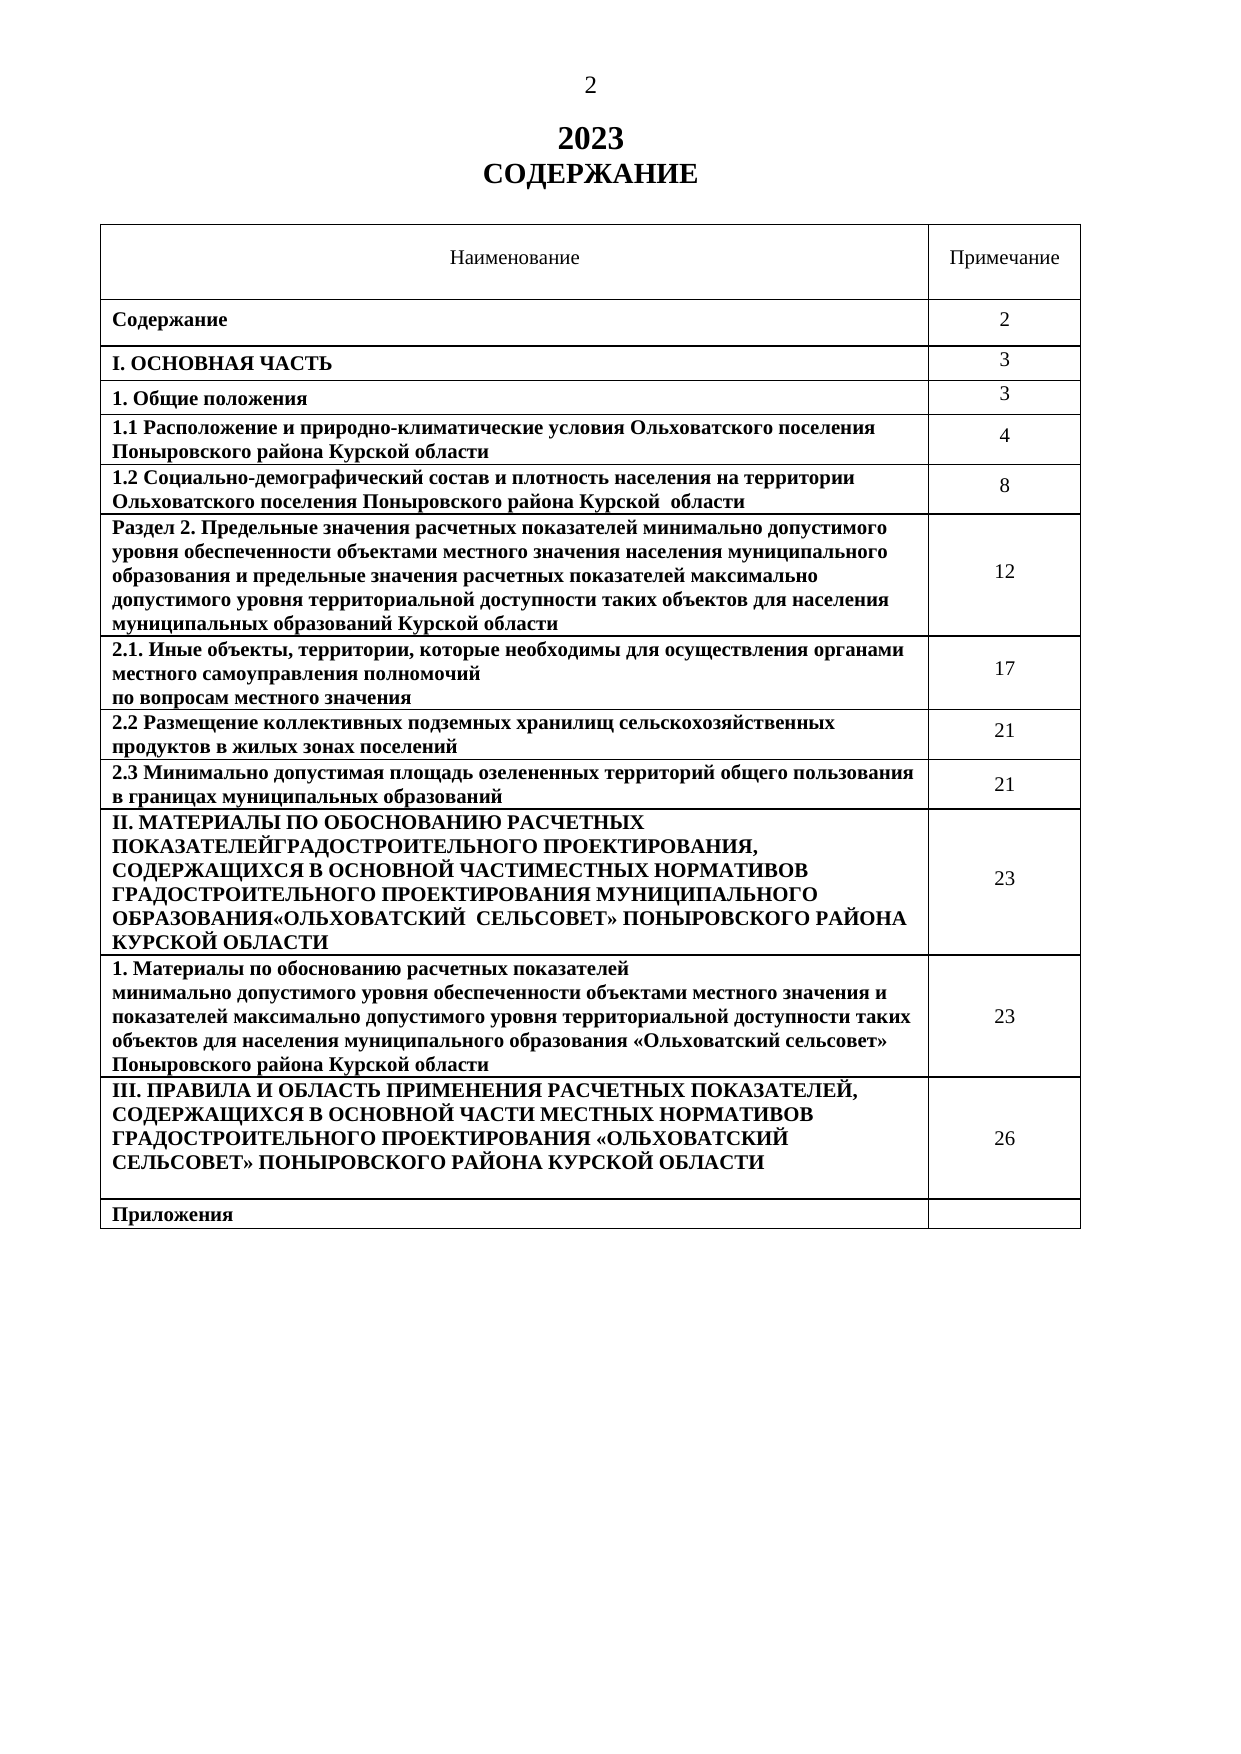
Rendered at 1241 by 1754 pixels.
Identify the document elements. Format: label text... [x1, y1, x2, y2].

table_cell III. ПРАВИЛА И ОБЛАСТЬ ПРИМЕНЕНИЯ РАСЧЕТНЫХ ПОКАЗАТЕЛЕЙ, СОДЕРЖАЩИХСЯ В ОСНОВНОЙ ЧАСТИ МЕСТНЫХ НОРМАТИВОВ ГРАДОСТРОИТЕЛЬНОГО ПРОЕКТИРОВАНИЯ «ОЛЬХОВАТСКИЙ СЕЛЬСОВЕТ» ПОНЫРОВСКОГО РАЙОНА КУРСКОЙ ОБЛАСТИ [101, 1078, 928, 1198]
table_header Наименование [101, 225, 928, 299]
table_cell 8 [929, 465, 1080, 513]
table_cell Приложения [101, 1200, 928, 1228]
table_cell 3 [929, 381, 1080, 414]
table_header Примечание [929, 225, 1080, 299]
table_cell 1.1 Расположение и природно-климатические условия Ольховатского поселения Поныровского района Курской области [101, 415, 928, 463]
table_cell 23 [929, 956, 1080, 1076]
table_cell 12 [929, 515, 1080, 635]
table_cell [929, 1200, 1080, 1228]
table_cell I. ОСНОВНАЯ ЧАСТЬ [101, 347, 928, 379]
table_cell 4 [929, 415, 1080, 463]
table_cell Раздел 2. Предельные значения расчетных показателей минимально допустимого уровня обеспеченности объектами местного значения населения муниципального образования и предельные значения расчетных показателей максимально допустимого уровня территориальной доступности таких объектов для населения муниципальных образований Курской области [101, 515, 928, 635]
table_cell 2.1. Иные объекты, территории, которые необходимы для осуществления органами местного самоуправления полномочий по вопросам местного значения [101, 637, 928, 709]
table_cell 3 [929, 347, 1080, 379]
table_cell 23 [929, 810, 1080, 954]
table_cell 21 [929, 760, 1080, 808]
table_cell 2 [929, 300, 1080, 345]
table_cell 1.2 Социально-демографический состав и плотность населения на территории Ольховатского поселения Поныровского района Курской области [101, 465, 928, 513]
text 2023 [118, 118, 1063, 156]
table_cell 21 [929, 710, 1080, 758]
table_cell 1. Материалы по обоснованию расчетных показателей минимально допустимого уровня обеспеченности объектами местного значения и показателей максимально допустимого уровня территориальной доступности таких объектов для населения муниципального образования «Ольховатский сельсовет» Поныровского района Курской области [101, 956, 928, 1076]
text СОДЕРЖАНИЕ [118, 156, 1063, 190]
table_cell 2.3 Минимально допустимая площадь озелененных территорий общего пользования в границах муниципальных образований [101, 760, 928, 808]
table_cell Содержание [101, 300, 928, 345]
table_cell 2.2 Размещение коллективных подземных хранилищ сельскохозяйственных продуктов в жилых зонах поселений [101, 710, 928, 758]
table_cell 1. Общие положения [101, 381, 928, 414]
table_cell II. МАТЕРИАЛЫ ПО ОБОСНОВАНИЮ РАСЧЕТНЫХ ПОКАЗАТЕЛЕЙГРАДОСТРОИТЕЛЬНОГО ПРОЕКТИРОВАНИЯ, СОДЕРЖАЩИХСЯ В ОСНОВНОЙ ЧАСТИМЕСТНЫХ НОРМАТИВОВ ГРАДОСТРОИТЕЛЬНОГО ПРОЕКТИРОВАНИЯ МУНИЦИПАЛЬНОГО ОБРАЗОВАНИЯ«ОЛЬХОВАТСКИЙ СЕЛЬСОВЕТ» ПОНЫРОВСКОГО РАЙОНА КУРСКОЙ ОБЛАСТИ [101, 810, 928, 954]
table_cell 26 [929, 1078, 1080, 1198]
table_cell 17 [929, 637, 1080, 709]
